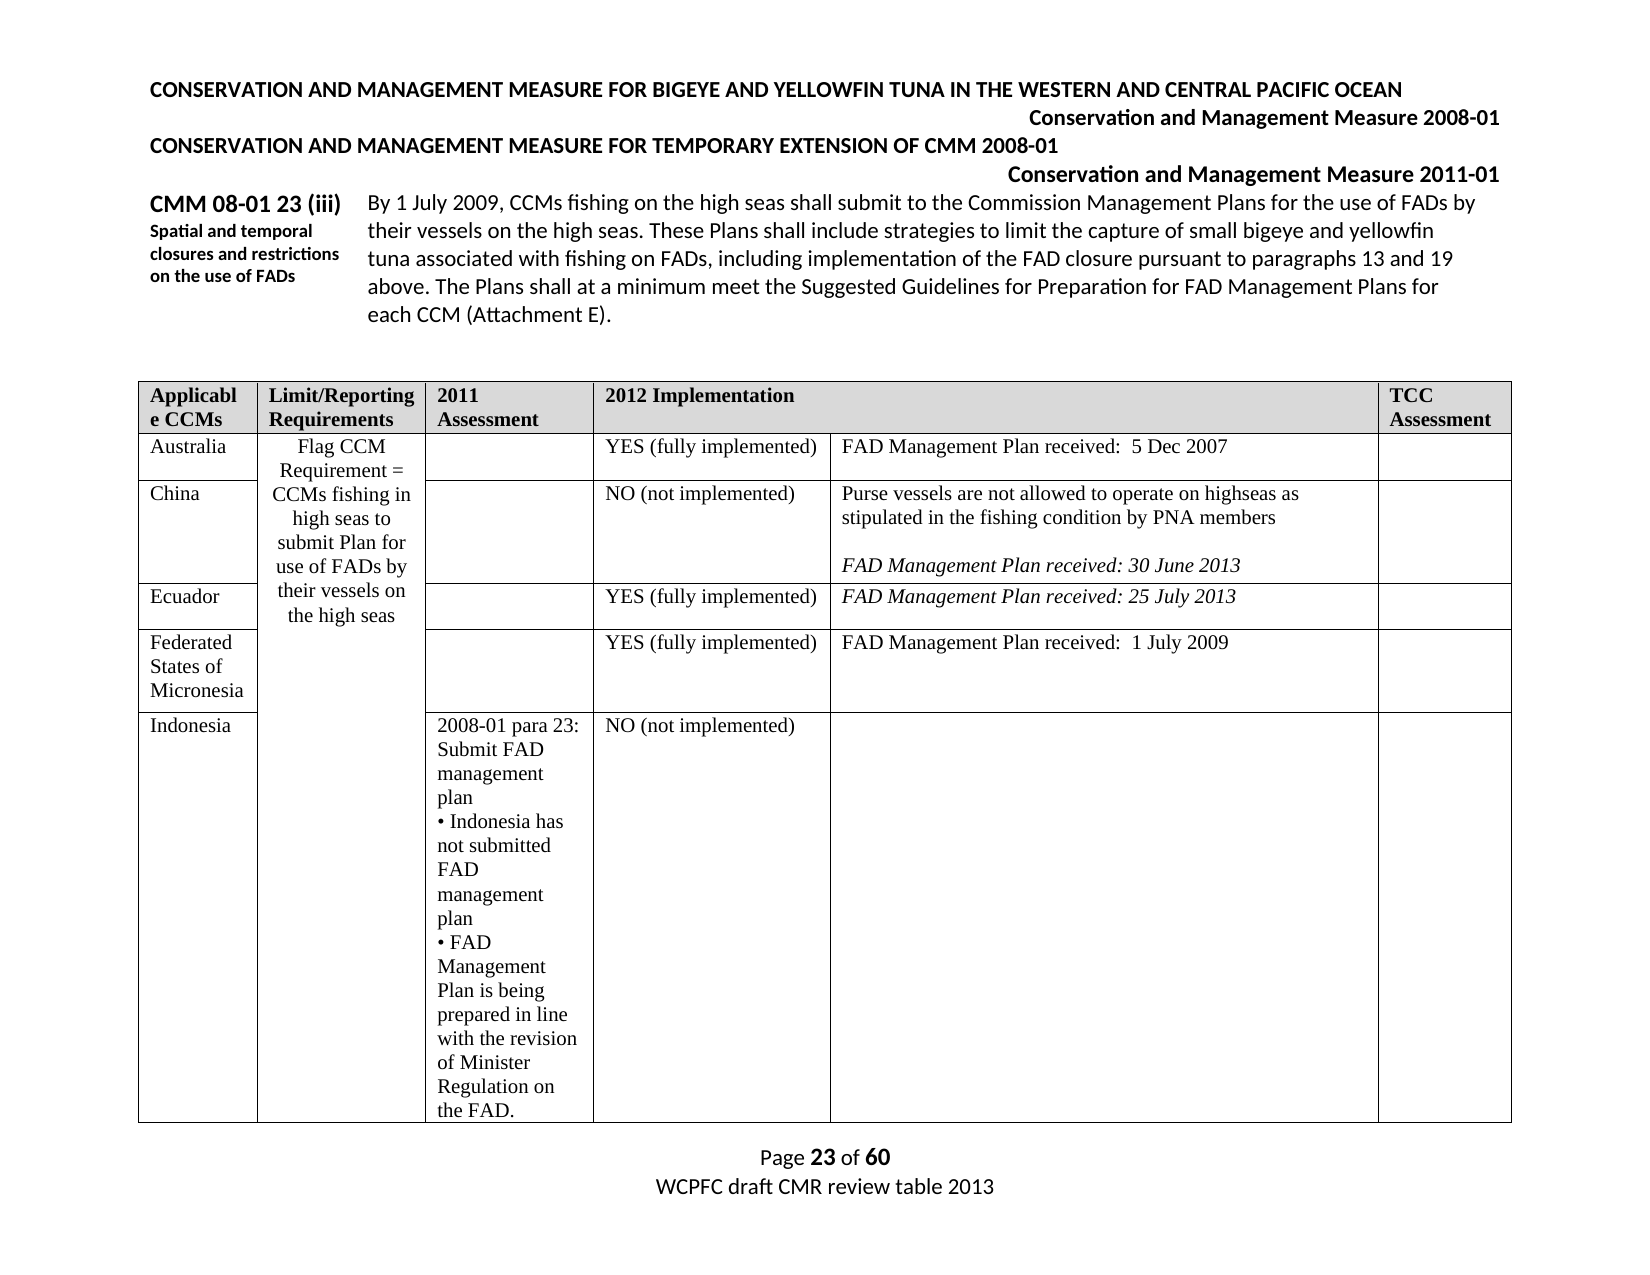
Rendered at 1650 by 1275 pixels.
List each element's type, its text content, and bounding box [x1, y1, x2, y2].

table_cell FAD Management Plan received: 25 July 2013 [831, 584, 1378, 629]
table_cell [1379, 630, 1511, 712]
table_header Limit/Reporting Requirements [258, 382, 425, 433]
table_header 2012 Implementation [594, 382, 1378, 433]
table_cell Federated States of Micronesia [139, 630, 257, 712]
table_cell [426, 630, 593, 712]
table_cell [426, 713, 593, 1122]
table_cell FAD Management Plan received: 5 Dec 2007 [831, 434, 1378, 480]
table_header TCC Assessment [1379, 382, 1511, 433]
table_cell [1379, 481, 1511, 583]
table_header 2011 Assessment [426, 382, 593, 433]
table_cell YES (fully implemented) [594, 630, 830, 712]
table_cell NO (not implemented) [594, 481, 830, 583]
table_cell Australia [139, 434, 257, 480]
table_cell YES (fully implemented) [594, 584, 830, 629]
table_cell [426, 584, 593, 629]
table_cell FAD Management Plan received: 1 July 2009 [831, 630, 1378, 712]
table_header Applicable CCMs [139, 382, 257, 433]
table_cell Indonesia [139, 713, 257, 1122]
table_cell [831, 713, 1378, 1122]
table_cell [426, 481, 593, 583]
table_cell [594, 713, 830, 1122]
table_cell China [139, 481, 257, 583]
table_cell Purse vessels are not allowed to operate on highseas as stipulated in the fishing condition by PNA members FAD Management Plan received: 30 June 2013 [831, 481, 1378, 583]
table_cell [426, 434, 593, 480]
table_cell [1379, 584, 1511, 629]
table_header By 1 July 2009, CCMs fishing on the high seas shall submit to the Commission Management Plans for the use of FADs by their vessels on the high seas. These Plans shall include strategies to limit the capture of small bigeye and yellowfin tuna associated with fishing on FADs, including implementation of the FAD closure pursuant to paragraphs 13 and 19 above. The Plans shall at a minimum meet the Suggested Guidelines for Preparation for FAD Management Plans for each CCM (Attachment E). [356, 188, 1491, 328]
table_cell Flag CCM Requirement = CCMs fishing in high seas to submit Plan for use of FADs by their vessels on the high seas [258, 434, 425, 1122]
table_cell YES (fully implemented) [594, 434, 830, 480]
table_cell [1379, 713, 1511, 1122]
table_cell Ecuador [139, 584, 257, 629]
table_cell [1379, 434, 1511, 480]
table_header CMM 08-01 23 (iii) Spatial and temporal closures and restrictions on the use of FADs [139, 188, 356, 328]
